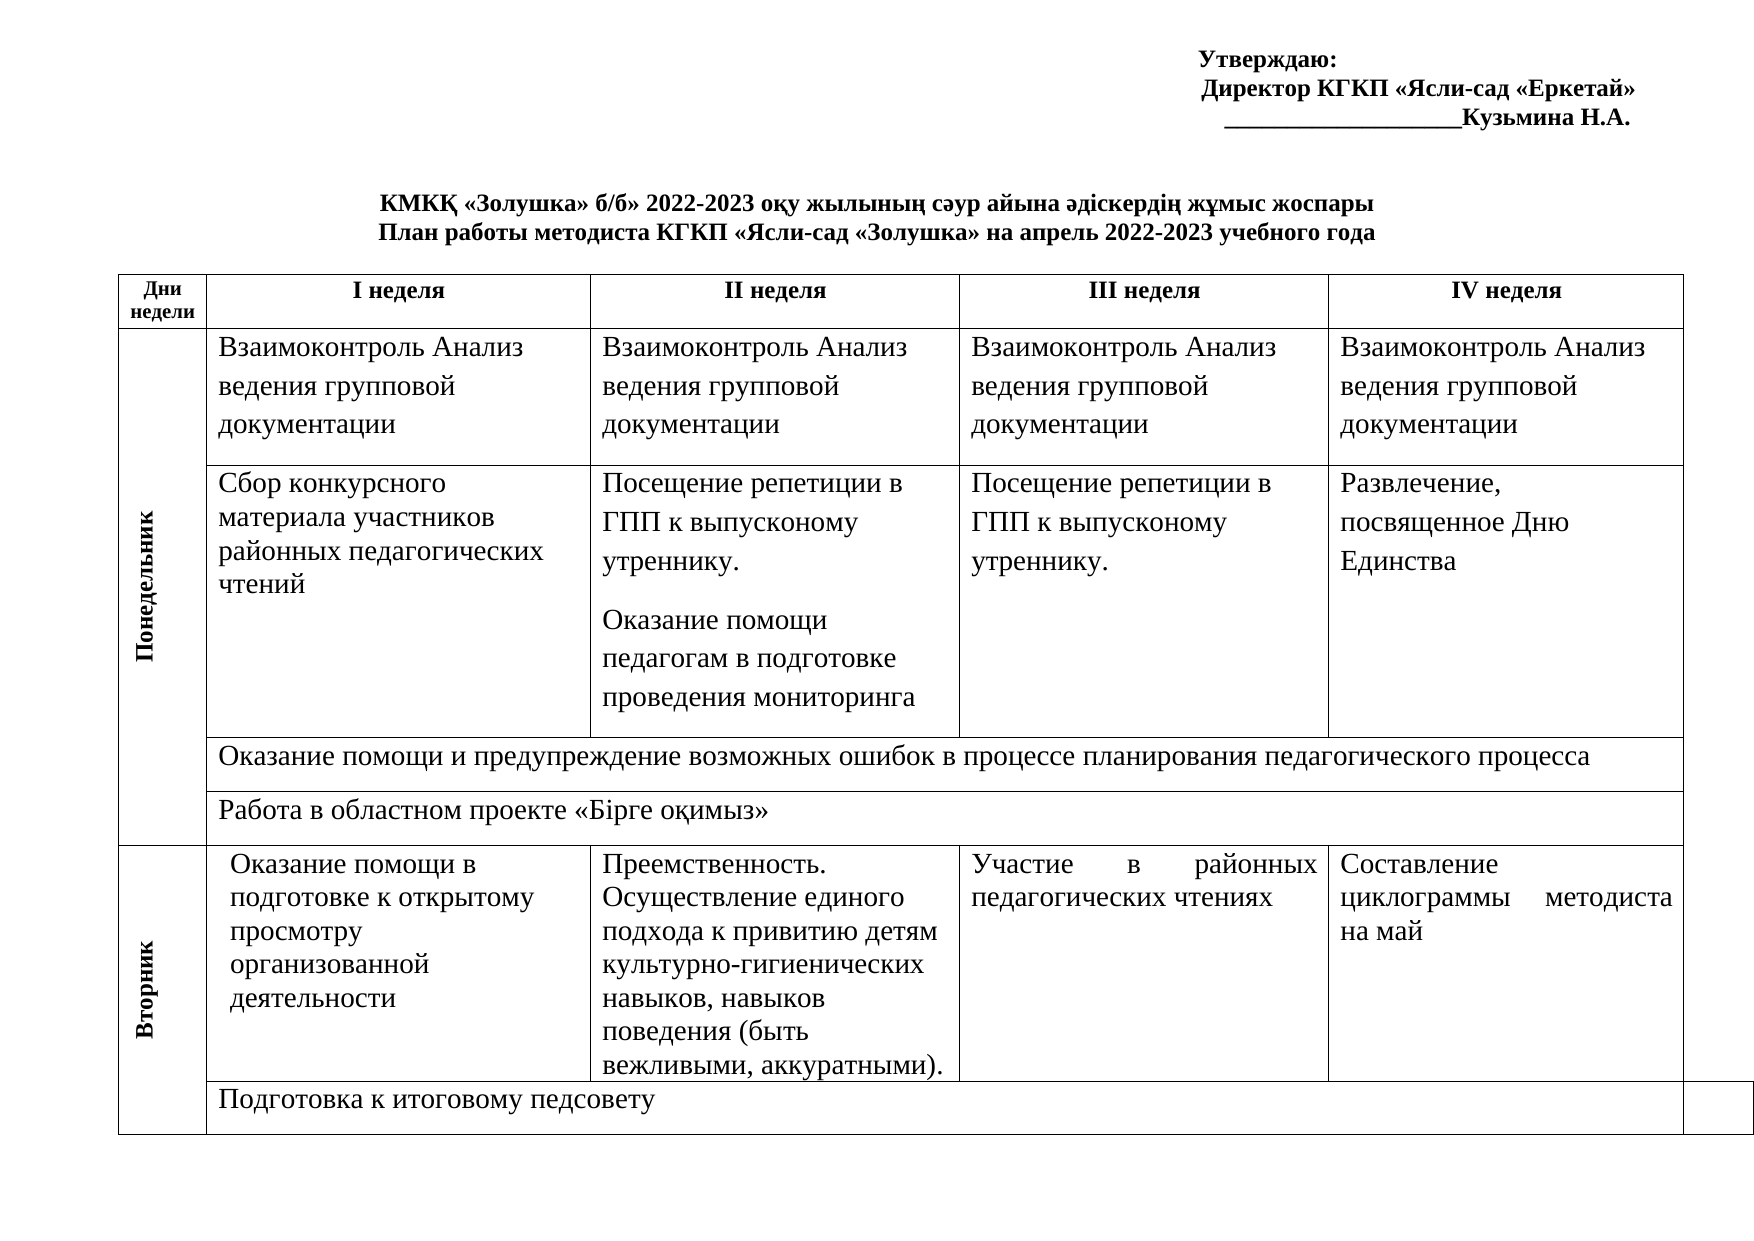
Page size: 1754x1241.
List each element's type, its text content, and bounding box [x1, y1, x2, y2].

table_cell Вторник [119, 846, 206, 1134]
table_cell Участие в районных педагогических чтениях [960, 846, 1328, 1081]
table_cell Взаимоконтроль Анализ ведения групповой документации [207, 329, 590, 464]
table_cell Работа в областном проекте «Бірге оқимыз» [207, 792, 1683, 845]
table_cell Взаимоконтроль Анализ ведения групповой документации [1329, 329, 1683, 464]
table_cell Оказание помощи в подготовке к открытому просмотру организованной деятельности [207, 846, 590, 1081]
table_header Дни недели [119, 275, 206, 328]
table_cell Развлечение, посвященное Дню Единства [1329, 466, 1683, 737]
text Утверждаю: [856, 44, 1636, 73]
table_cell Взаимоконтроль Анализ ведения групповой документации [960, 329, 1328, 464]
table_cell Подготовка к итоговому педсовету [207, 1082, 1683, 1134]
table_header IV неделя [1329, 275, 1683, 328]
text КМКҚ «Золушка» б/б» 2022-2023 оқу жылының cәур айына әдіскердің жұмыс жоспары [118, 188, 1636, 217]
text Директор КГКП «Ясли-сад «Еркетай» [118, 73, 1636, 102]
table_cell Составление циклограммы методиста на май [1329, 846, 1683, 1081]
table_header III неделя [960, 275, 1328, 328]
table_cell Сбор конкурсного материала участников районных педагогических чтений [207, 466, 590, 737]
text План работы методиста КГКП «Ясли-сад «Золушка» на апрель 2022-2023 учебного года [118, 217, 1636, 246]
table_cell Взаимоконтроль Анализ ведения групповой документации [591, 329, 959, 464]
table_cell Оказание помощи и предупреждение возможных ошибок в процессе планирования педагогического процесса [207, 738, 1683, 791]
table_cell Посещение репетиции в ГПП к выпусконому утреннику. Оказание помощи педагогам в подготовке проведения мониторинга [591, 466, 959, 737]
table_header II неделя [591, 275, 959, 328]
text ___________________Кузьмина Н.А. [1151, 102, 1636, 131]
table_header I неделя [207, 275, 590, 328]
table_cell Преемственность. Осуществление единого подхода к привитию детям культурно-гигиенических навыков, навыков поведения (быть вежливыми, аккуратными). [591, 846, 959, 1081]
table_cell [1684, 1082, 1753, 1134]
table_cell Посещение репетиции в ГПП к выпусконому утреннику. [960, 466, 1328, 737]
table_cell Понедельник [119, 329, 206, 845]
